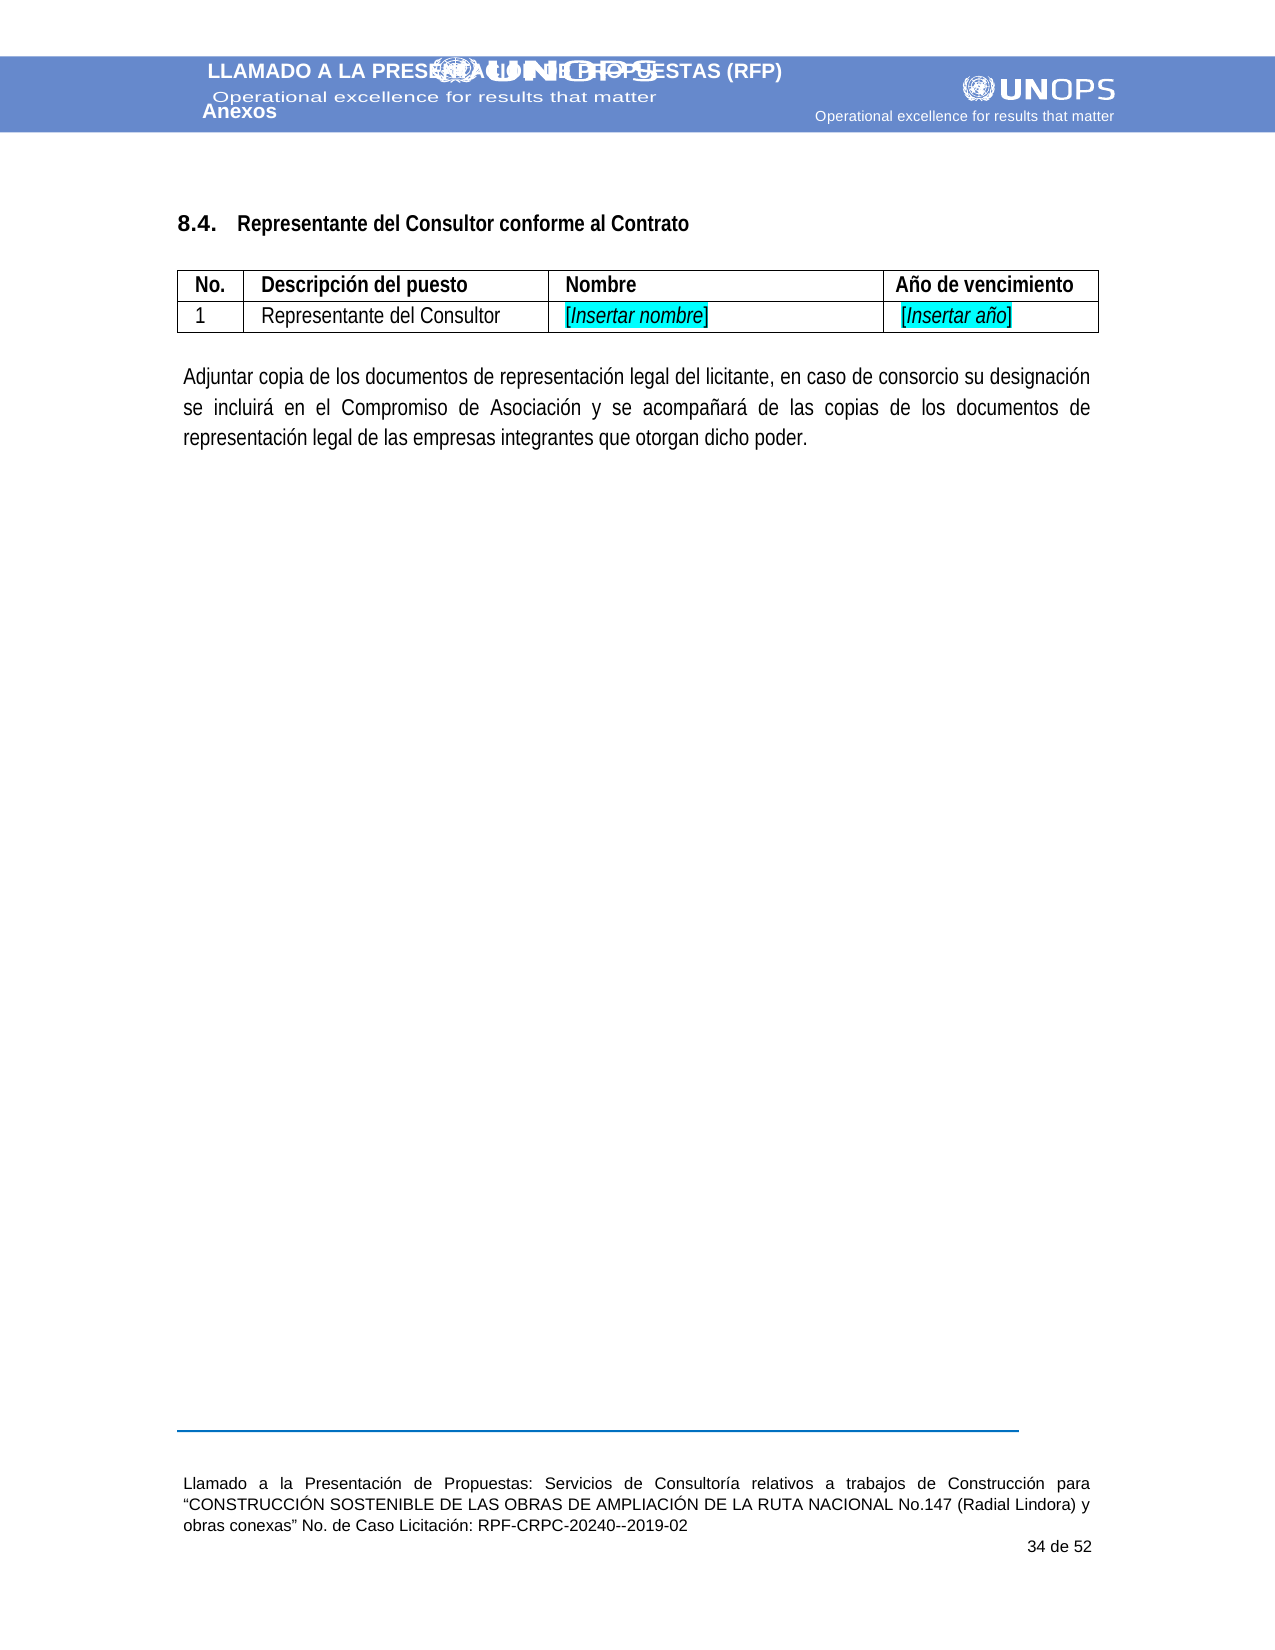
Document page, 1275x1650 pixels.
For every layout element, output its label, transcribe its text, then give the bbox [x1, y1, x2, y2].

text Adjuntar copia de los documentos de representación legal del licitante, en caso de consorcio su designación se incluirá en el Compromiso de Asociación y se acompañará de las copias de los documentos de representación legal de las empresas integrantes que otorgan dicho poder. [183, 363, 1092, 450]
table_cell Representante del Consultor [244, 302, 548, 332]
table_header No. [178, 271, 243, 301]
table_header Nombre [549, 271, 883, 301]
table_header Descripción del puesto [244, 271, 548, 301]
table_cell 1 [178, 302, 243, 332]
list Representante del Consultor conforme al Contrato [177, 210, 1092, 236]
table_cell [Insertar nombre] [549, 302, 883, 332]
table_header Año de vencimiento [884, 271, 1098, 301]
table_cell [Insertar año] [884, 302, 1098, 332]
